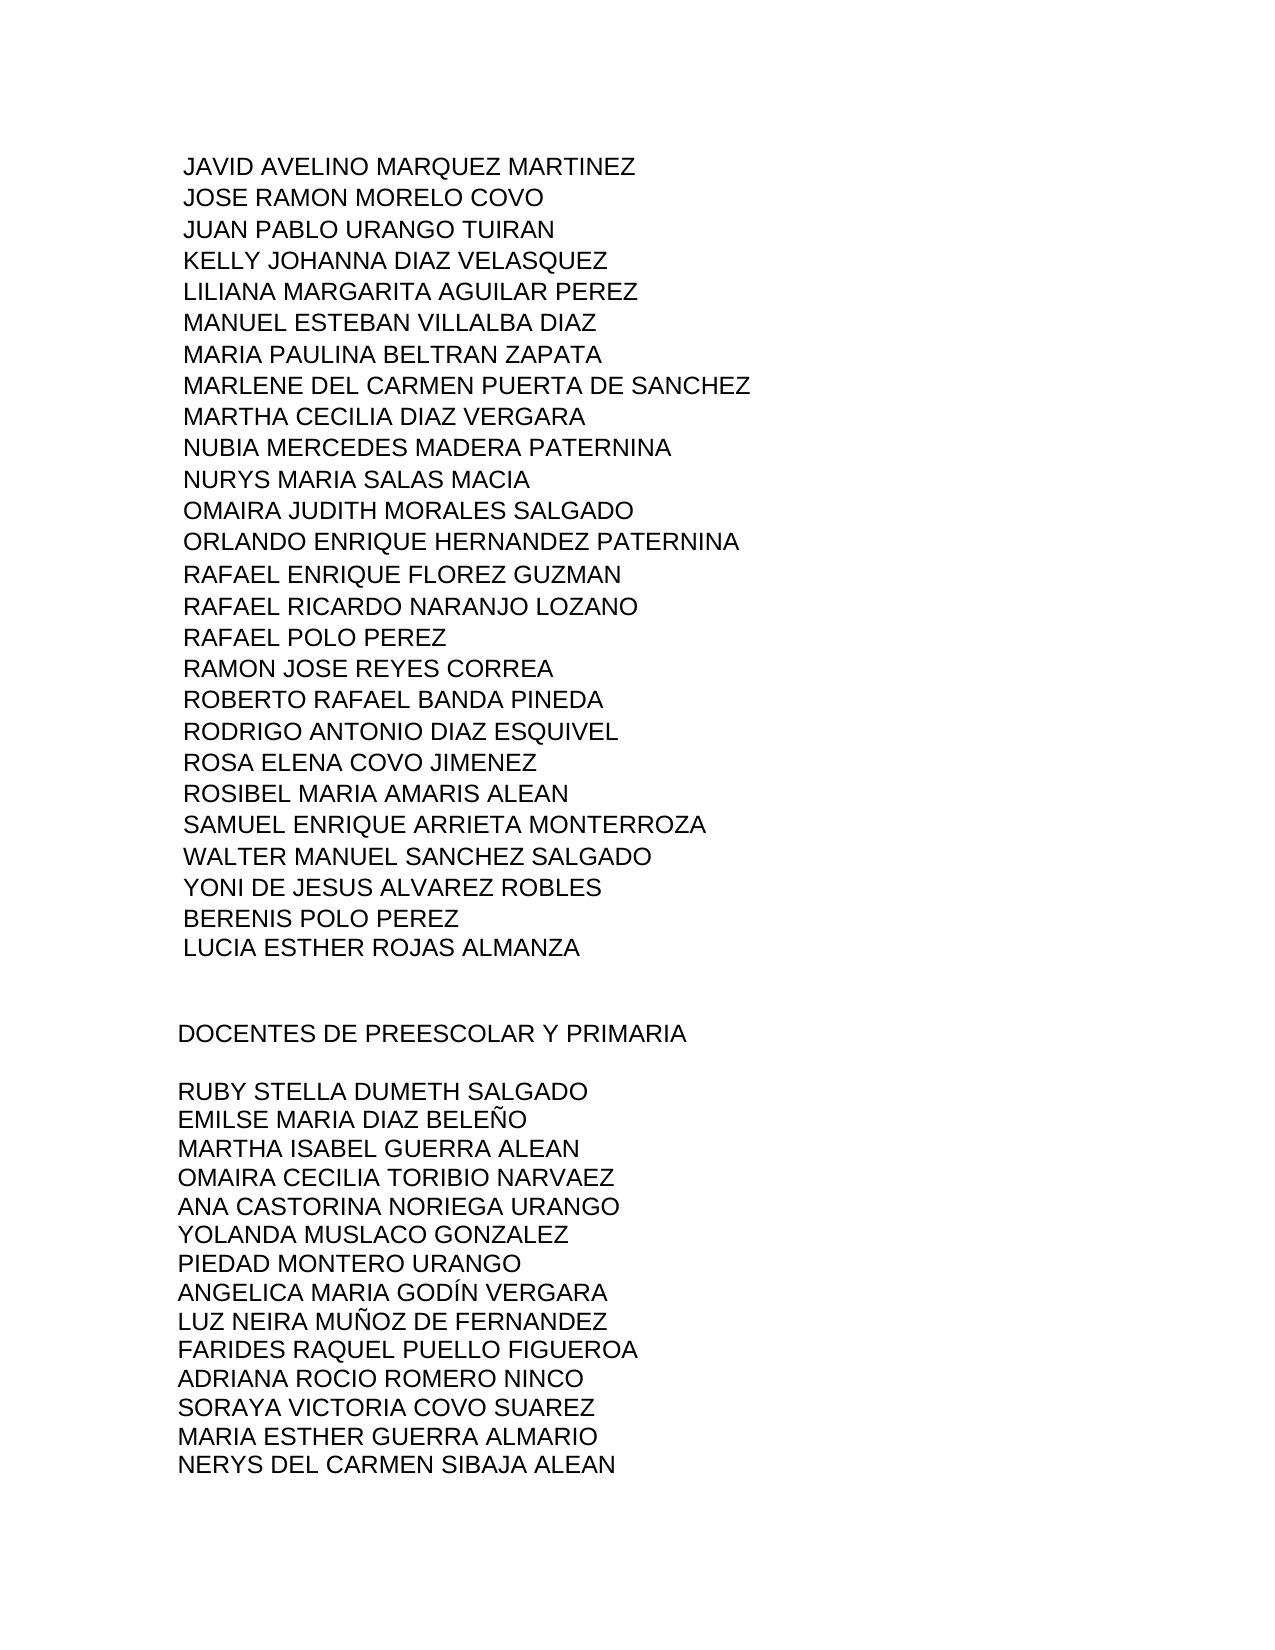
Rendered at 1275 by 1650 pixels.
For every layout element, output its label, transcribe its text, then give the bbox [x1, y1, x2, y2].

text PIEDAD MONTERO URANGO [177, 1249, 1098, 1278]
table_cell LUCIA ESTHER ROJAS ALMANZA [176, 933, 1096, 990]
table_cell WALTER MANUEL SANCHEZ SALGADO [176, 839, 1096, 870]
text MARTHA ISABEL GUERRA ALEAN [177, 1134, 1098, 1163]
table_cell BERENIS POLO PEREZ [176, 902, 1096, 933]
table_cell ORLANDO ENRIQUE HERNANDEZ PATERNINA [176, 525, 1096, 556]
table_cell JAVID AVELINO MARQUEZ MARTINEZ [176, 148, 1096, 181]
text ANGELICA MARIA GODÍN VERGARA [177, 1278, 1098, 1307]
table_cell RAFAEL ENRIQUE FLOREZ GUZMAN [176, 556, 1096, 589]
text NERYS DEL CARMEN SIBAJA ALEAN [177, 1450, 1098, 1479]
text EMILSE MARIA DIAZ BELEÑO [177, 1105, 1098, 1134]
table_cell RAFAEL RICARDO NARANJO LOZANO [176, 589, 1096, 620]
text FARIDES RAQUEL PUELLO FIGUEROA [177, 1335, 1098, 1364]
table_cell ROSA ELENA COVO JIMENEZ [176, 745, 1096, 777]
text YOLANDA MUSLACO GONZALEZ [177, 1220, 1098, 1249]
text RUBY STELLA DUMETH SALGADO [177, 1077, 1098, 1105]
table_cell NUBIA MERCEDES MADERA PATERNINA [176, 431, 1096, 462]
table_cell OMAIRA JUDITH MORALES SALGADO [176, 493, 1096, 524]
table_cell ROSIBEL MARIA AMARIS ALEAN [176, 777, 1096, 808]
table_cell MARIA PAULINA BELTRAN ZAPATA [176, 337, 1096, 368]
table_cell MARLENE DEL CARMEN PUERTA DE SANCHEZ [176, 368, 1096, 399]
text ANA CASTORINA NORIEGA URANGO [177, 1192, 1098, 1220]
table_cell MARTHA CECILIA DIAZ VERGARA [176, 400, 1096, 431]
text SORAYA VICTORIA COVO SUAREZ [177, 1393, 1098, 1422]
table_cell KELLY JOHANNA DIAZ VELASQUEZ [176, 243, 1096, 274]
table_cell ROBERTO RAFAEL BANDA PINEDA [176, 683, 1096, 714]
table_cell JOSE RAMON MORELO COVO [176, 181, 1096, 212]
text DOCENTES DE PREESCOLAR Y PRIMARIA [177, 1019, 1098, 1048]
table_cell RAMON JOSE REYES CORREA [176, 652, 1096, 683]
table_cell RAFAEL POLO PEREZ [176, 620, 1096, 652]
table_cell JUAN PABLO URANGO TUIRAN [176, 212, 1096, 243]
table_cell RODRIGO ANTONIO DIAZ ESQUIVEL [176, 714, 1096, 745]
table_cell NURYS MARIA SALAS MACIA [176, 462, 1096, 493]
table_cell MANUEL ESTEBAN VILLALBA DIAZ [176, 306, 1096, 337]
text OMAIRA CECILIA TORIBIO NARVAEZ [177, 1163, 1098, 1192]
text MARIA ESTHER GUERRA ALMARIO [177, 1422, 1098, 1450]
text ADRIANA ROCIO ROMERO NINCO [177, 1364, 1098, 1393]
table_cell SAMUEL ENRIQUE ARRIETA MONTERROZA [176, 808, 1096, 839]
text LUZ NEIRA MUÑOZ DE FERNANDEZ [177, 1307, 1098, 1335]
table_cell YONI DE JESUS ALVAREZ ROBLES [176, 870, 1096, 902]
table_cell LILIANA MARGARITA AGUILAR PEREZ [176, 275, 1096, 306]
